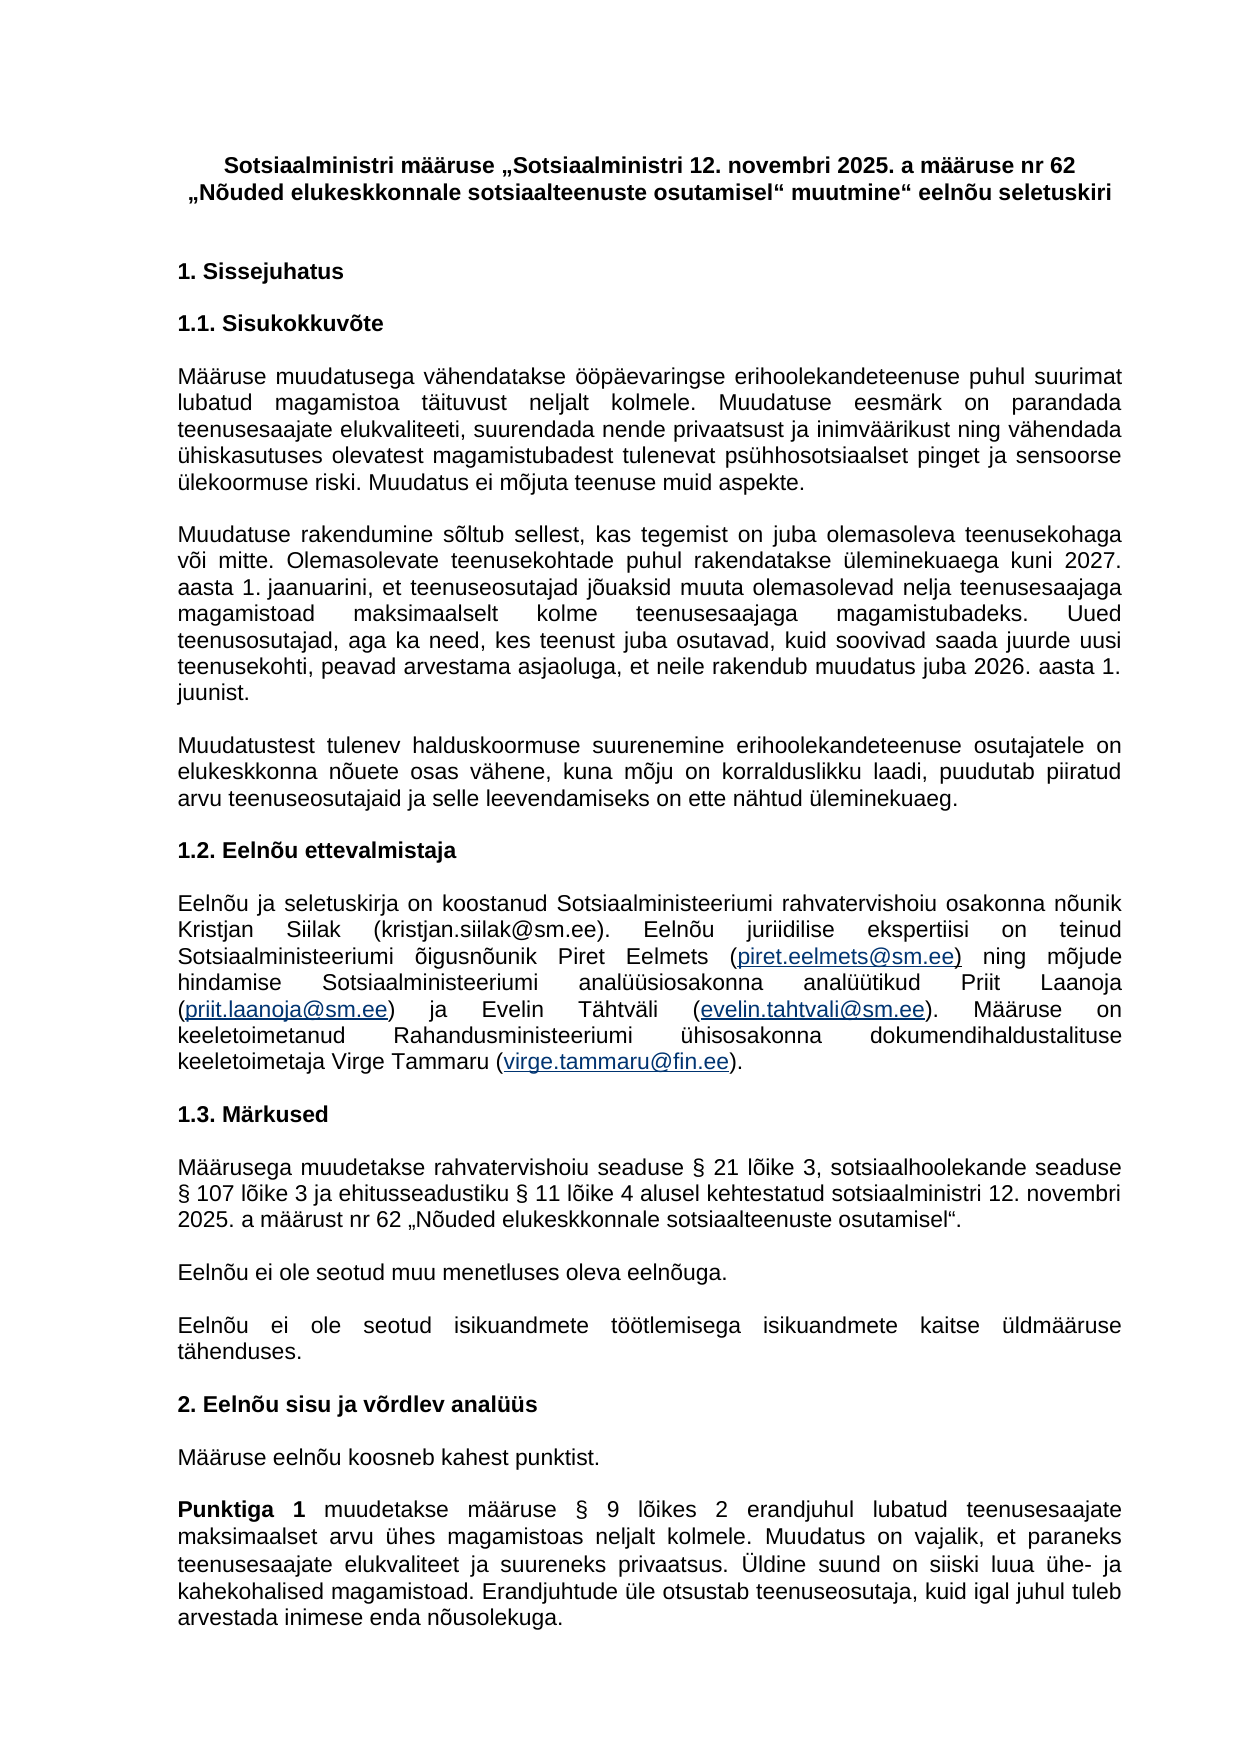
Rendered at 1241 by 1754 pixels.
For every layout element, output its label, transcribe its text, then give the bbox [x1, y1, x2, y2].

text 1.3. Märkused [177, 1101, 1122, 1127]
text Muudatustest tulenev halduskoormuse suurenemine erihoolekandeteenuse osutajatele on elukeskkonna nõuete osas vähene, kuna mõju on korralduslikku laadi, puudutab piiratud arvu teenuseosutajaid ja selle leevendamiseks on ette nähtud üleminekuaeg. [177, 732, 1122, 811]
text Määruse muudatusega vähendatakse ööpäevaringse erihoolekandeteenuse puhul suurimat lubatud magamistoa täituvust neljalt kolmele. Muudatuse eesmärk on parandada teenusesaajate elukvaliteeti, suurendada nende privaatsust ja inimväärikust ning vähendada ühiskasutuses olevatest magamistubadest tulenevat psühhosotsiaalset pinget ja sensoorse ülekoormuse riski. Muudatus ei mõjuta teenuse muid aspekte. [177, 363, 1122, 495]
text Eelnõu ja seletuskirja on koostanud Sotsiaalministeeriumi rahvatervishoiu osakonna nõunik Kristjan Siilak (kristjan.siilak@sm.ee). Eelnõu juriidilise ekspertiisi on teinud Sotsiaalministeeriumi õigusnõunik Piret Eelmets (piret.eelmets@sm.ee) ning mõjude hindamise Sotsiaalministeeriumi analüüsiosakonna analüütikud Priit Laanoja (priit.laanoja@sm.ee) ja Evelin Tähtväli (evelin.tahtvali@sm.ee). Määruse on keeletoimetanud Rahandusministeeriumi ühisosakonna dokumendihaldustalituse keeletoimetaja Virge Tammaru (virge.tammaru@fin.ee). [177, 890, 1122, 1074]
text 2. Eelnõu sisu ja võrdlev analüüs [177, 1391, 1122, 1417]
text Määrusega muudetakse rahvatervishoiu seaduse § 21 lõike 3, sotsiaalhoolekande seaduse § 107 lõike 3 ja ehitusseadustiku § 11 lõike 4 alusel kehtestatud sotsiaalministri 12. novembri 2025. a määrust nr 62 „Nõuded elukeskkonnale sotsiaalteenuste osutamisel“. [177, 1154, 1122, 1233]
text 1.2. Eelnõu ettevalmistaja [177, 837, 1122, 864]
text Muudatuse rakendumine sõltub sellest, kas tegemist on juba olemasoleva teenusekohaga või mitte. Olemasolevate teenusekohtade puhul rakendatakse üleminekuaega kuni 2027. aasta 1. jaanuarini, et teenuseosutajad jõuaksid muuta olemasolevad nelja teenusesaajaga magamistoad maksimaalselt kolme teenusesaajaga magamistubadeks. Uued teenusosutajad, aga ka need, kes teenust juba osutavad, kuid soovivad saada juurde uusi teenusekohti, peavad arvestama asjaoluga, et neile rakendub muudatus juba 2026. aasta 1. juunist. [177, 521, 1122, 706]
text Eelnõu ei ole seotud isikuandmete töötlemisega isikuandmete kaitse üldmääruse tähenduses. [177, 1312, 1122, 1364]
text Eelnõu ei ole seotud muu menetluses oleva eelnõuga. [177, 1259, 1122, 1285]
text Punktiga 1 muudetakse määruse § 9 lõikes 2 erandjuhul lubatud teenusesaajate maksimaalset arvu ühes magamistoas neljalt kolmele. Muudatus on vajalik, et paraneks teenusesaajate elukvaliteet ja suureneks privaatsus. Üldine suund on siiski luua ühe- ja kahekohalised magamistoad. Erandjuhtude üle otsustab teenuseosutaja, kuid igal juhul tuleb arvestada inimese enda nõusolekuga. [177, 1496, 1122, 1630]
text 1.1. Sisukokkuvõte [177, 310, 1122, 337]
text Sotsiaalministri määruse „Sotsiaalministri 12. novembri 2025. a määruse nr 62 „Nõuded elukeskkonnale sotsiaalteenuste osutamisel“ muutmine“ eelnõu seletuskiri [177, 152, 1122, 205]
text Määruse eelnõu koosneb kahest punktist. [177, 1443, 1122, 1470]
text 1. Sissejuhatus [177, 258, 1122, 284]
